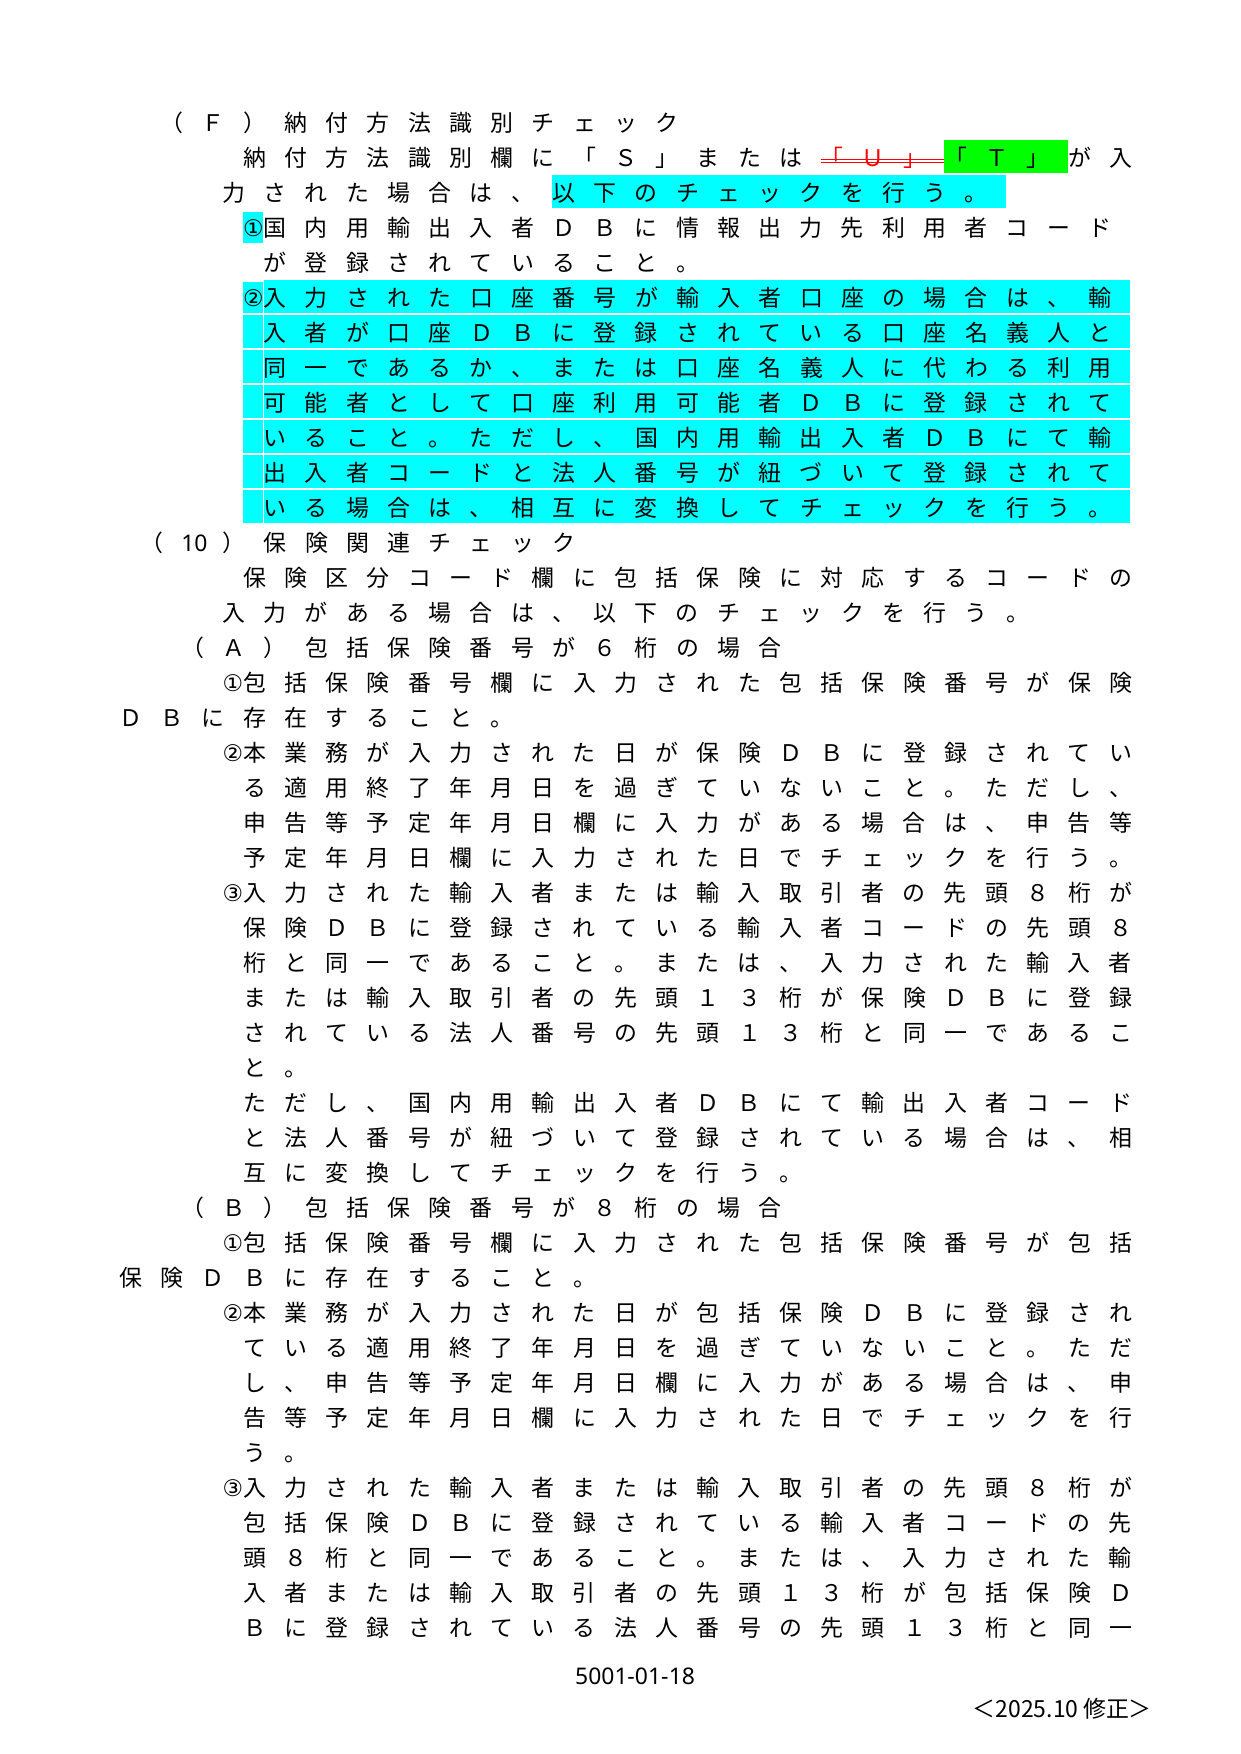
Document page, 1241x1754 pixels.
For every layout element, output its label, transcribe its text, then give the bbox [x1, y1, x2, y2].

text 保険区分コード欄に包括保険に対応するコードの入力がある場合は、以下のチェックを行う。 [202, 559, 1150, 629]
text （Ｂ）包括保険番号が８桁の場合 [119, 1189, 1150, 1224]
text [202, 1469, 1150, 1644]
text ②本業務が入力された日が保険ＤＢに登録されている適用終了年月日を過ぎていないこと。ただし、申告等予定年月日欄に入力がある場合は、申告等予定年月日欄に入力された日でチェックを行う。 [202, 734, 1150, 874]
text （10）保険関連チェック [119, 524, 1150, 559]
text （Ｆ）納付方法識別チェック [119, 104, 1150, 139]
text ①包括保険番号欄に入力された包括保険番号が保険ＤＢに存在すること。 [119, 664, 1150, 734]
text （Ａ）包括保険番号が６桁の場合 [119, 629, 1150, 664]
text ①包括保険番号欄に入力された包括保険番号が包括保険ＤＢに存在すること。 [119, 1224, 1150, 1294]
text ③入力された輸入者または輸入取引者の先頭８桁が保険ＤＢに登録されている輸入者コードの先頭８桁と同一であること。または、入力された輸入者または輸入取引者の先頭１３桁が保険ＤＢに登録されている法人番号の先頭１３桁と同一であること。 ただし、国内用輸出入者ＤＢにて輸出入者コードと法人番号が紐づいて登録されている場合は、相互に変換してチェックを行う。 [202, 874, 1150, 1189]
text 納付方法識別欄に「Ｓ」または「Ｕ」「Ｔ」が入力された場合は、以下のチェックを行う。 [222, 139, 1150, 209]
text ②本業務が入力された日が包括保険ＤＢに登録されている適用終了年月日を過ぎていないこと。ただし、申告等予定年月日欄に入力がある場合は、申告等予定年月日欄に入力された日でチェックを行う。 [202, 1294, 1150, 1469]
text ②入力された口座番号が輸入者口座の場合は、輸入者が口座ＤＢに登録されている口座名義人と同一であるか、または口座名義人に代わる利用可能者として口座利用可能者ＤＢに登録されていること。ただし、国内用輸出入者ＤＢにて輸出入者コードと法人番号が紐づいて登録されている場合は、相互に変換してチェックを行う。 [222, 279, 1150, 524]
text ①国内用輸出入者ＤＢに情報出力先利用者コードが登録されていること。 [222, 209, 1150, 279]
